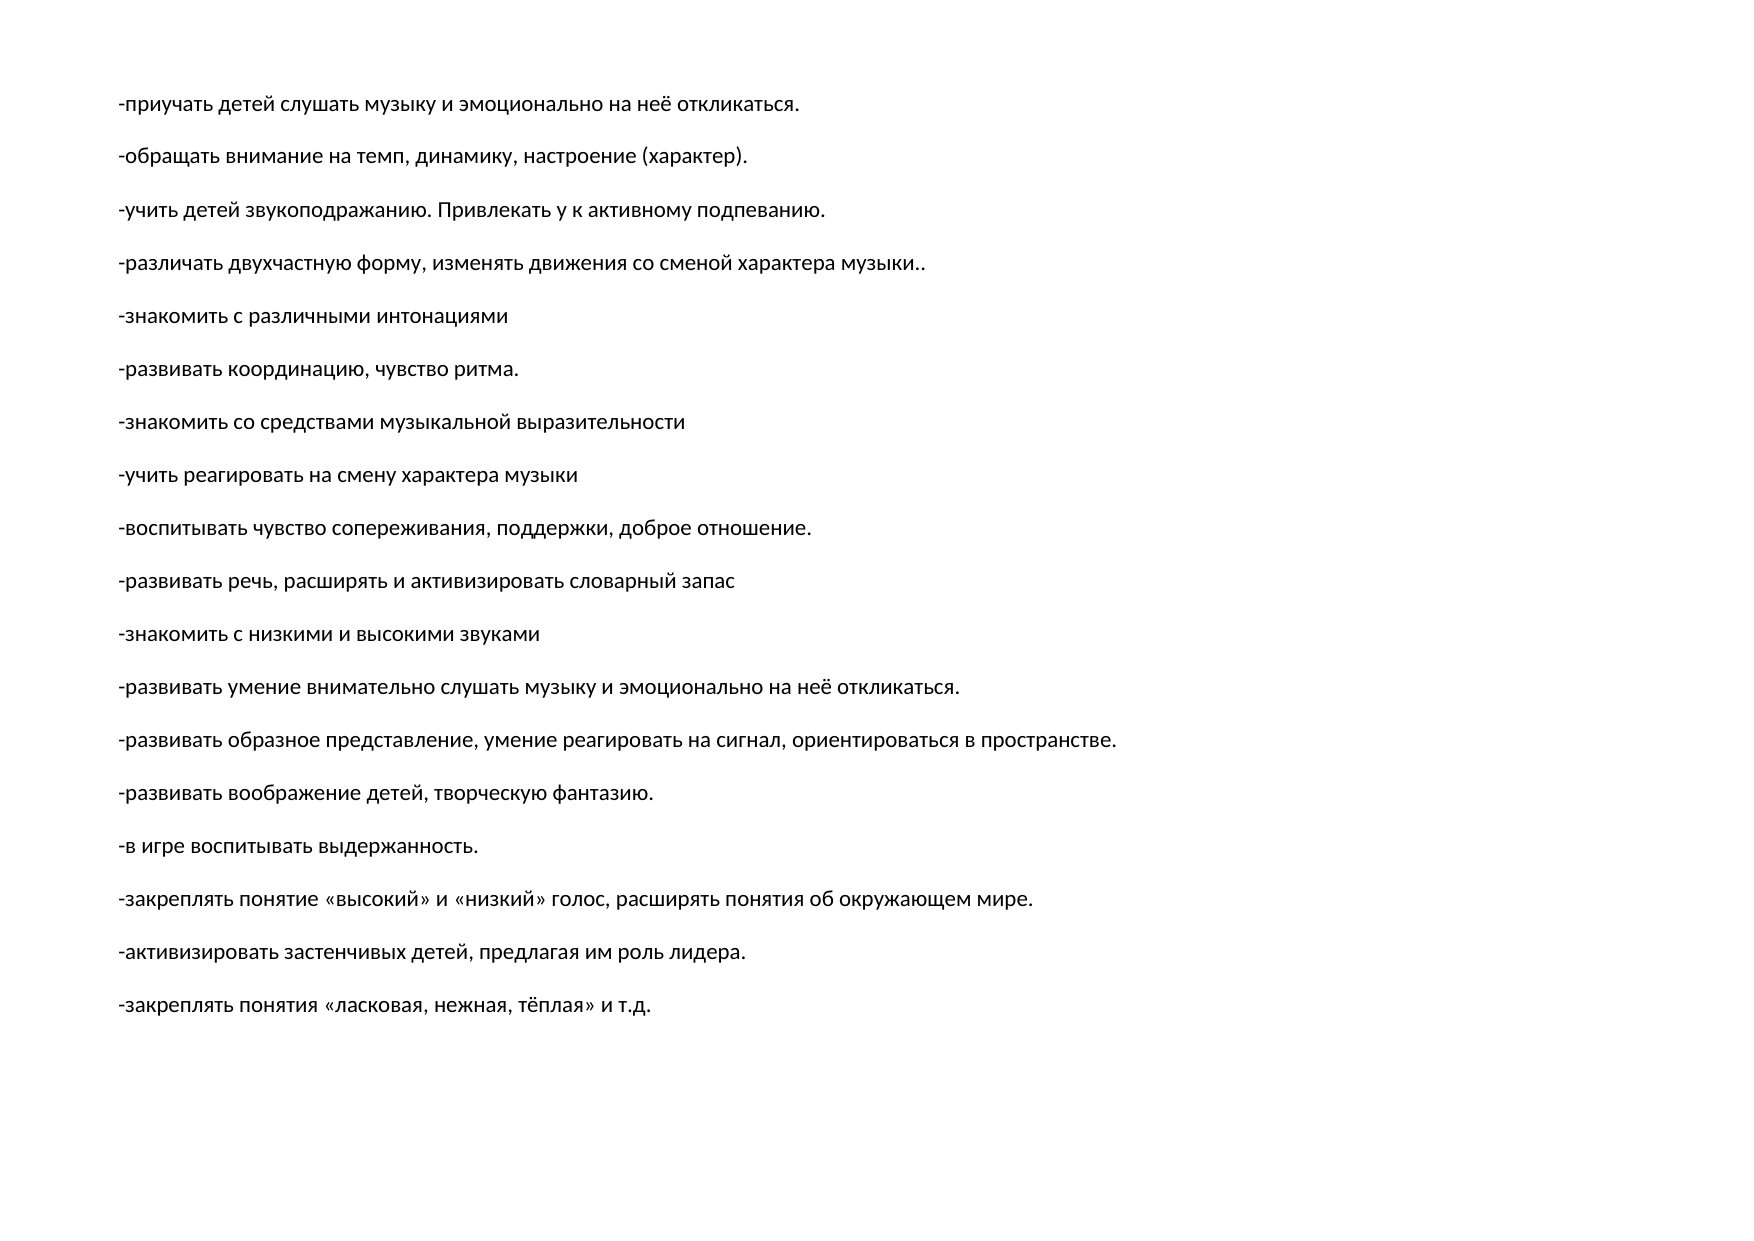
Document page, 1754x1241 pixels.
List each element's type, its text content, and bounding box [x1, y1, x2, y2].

text -развивать умение внимательно слушать музыку и эмоционально на неё откликаться. [118, 672, 1636, 700]
text -знакомить с различными интонациями [118, 301, 1636, 329]
text -закреплять понятие «высокий» и «низкий» голос, расширять понятия об окружающем мире. [118, 884, 1636, 912]
text -воспитывать чувство сопереживания, поддержки, доброе отношение. [118, 513, 1636, 541]
text -учить реагировать на смену характера музыки [118, 460, 1636, 488]
text -закреплять понятия «ласковая, нежная, тёплая» и т.д. [118, 990, 1636, 1018]
text -учить детей звукоподражанию. Привлекать у к активному подпеванию. [118, 195, 1636, 223]
text -обращать внимание на темп, динамику, настроение (характер). [118, 142, 1636, 170]
text -развивать координацию, чувство ритма. [118, 354, 1636, 382]
text -приучать детей слушать музыку и эмоционально на неё откликаться. [118, 89, 1636, 117]
text -развивать образное представление, умение реагировать на сигнал, ориентироваться в пространстве. [118, 725, 1636, 753]
text -развивать воображение детей, творческую фантазию. [118, 778, 1636, 806]
text -различать двухчастную форму, изменять движения со сменой характера музыки.. [118, 248, 1636, 276]
text -знакомить с низкими и высокими звуками [118, 619, 1636, 647]
text -знакомить со средствами музыкальной выразительности [118, 407, 1636, 435]
text -активизировать застенчивых детей, предлагая им роль лидера. [118, 937, 1636, 965]
text -развивать речь, расширять и активизировать словарный запас [118, 566, 1636, 594]
text -в игре воспитывать выдержанность. [118, 831, 1636, 859]
